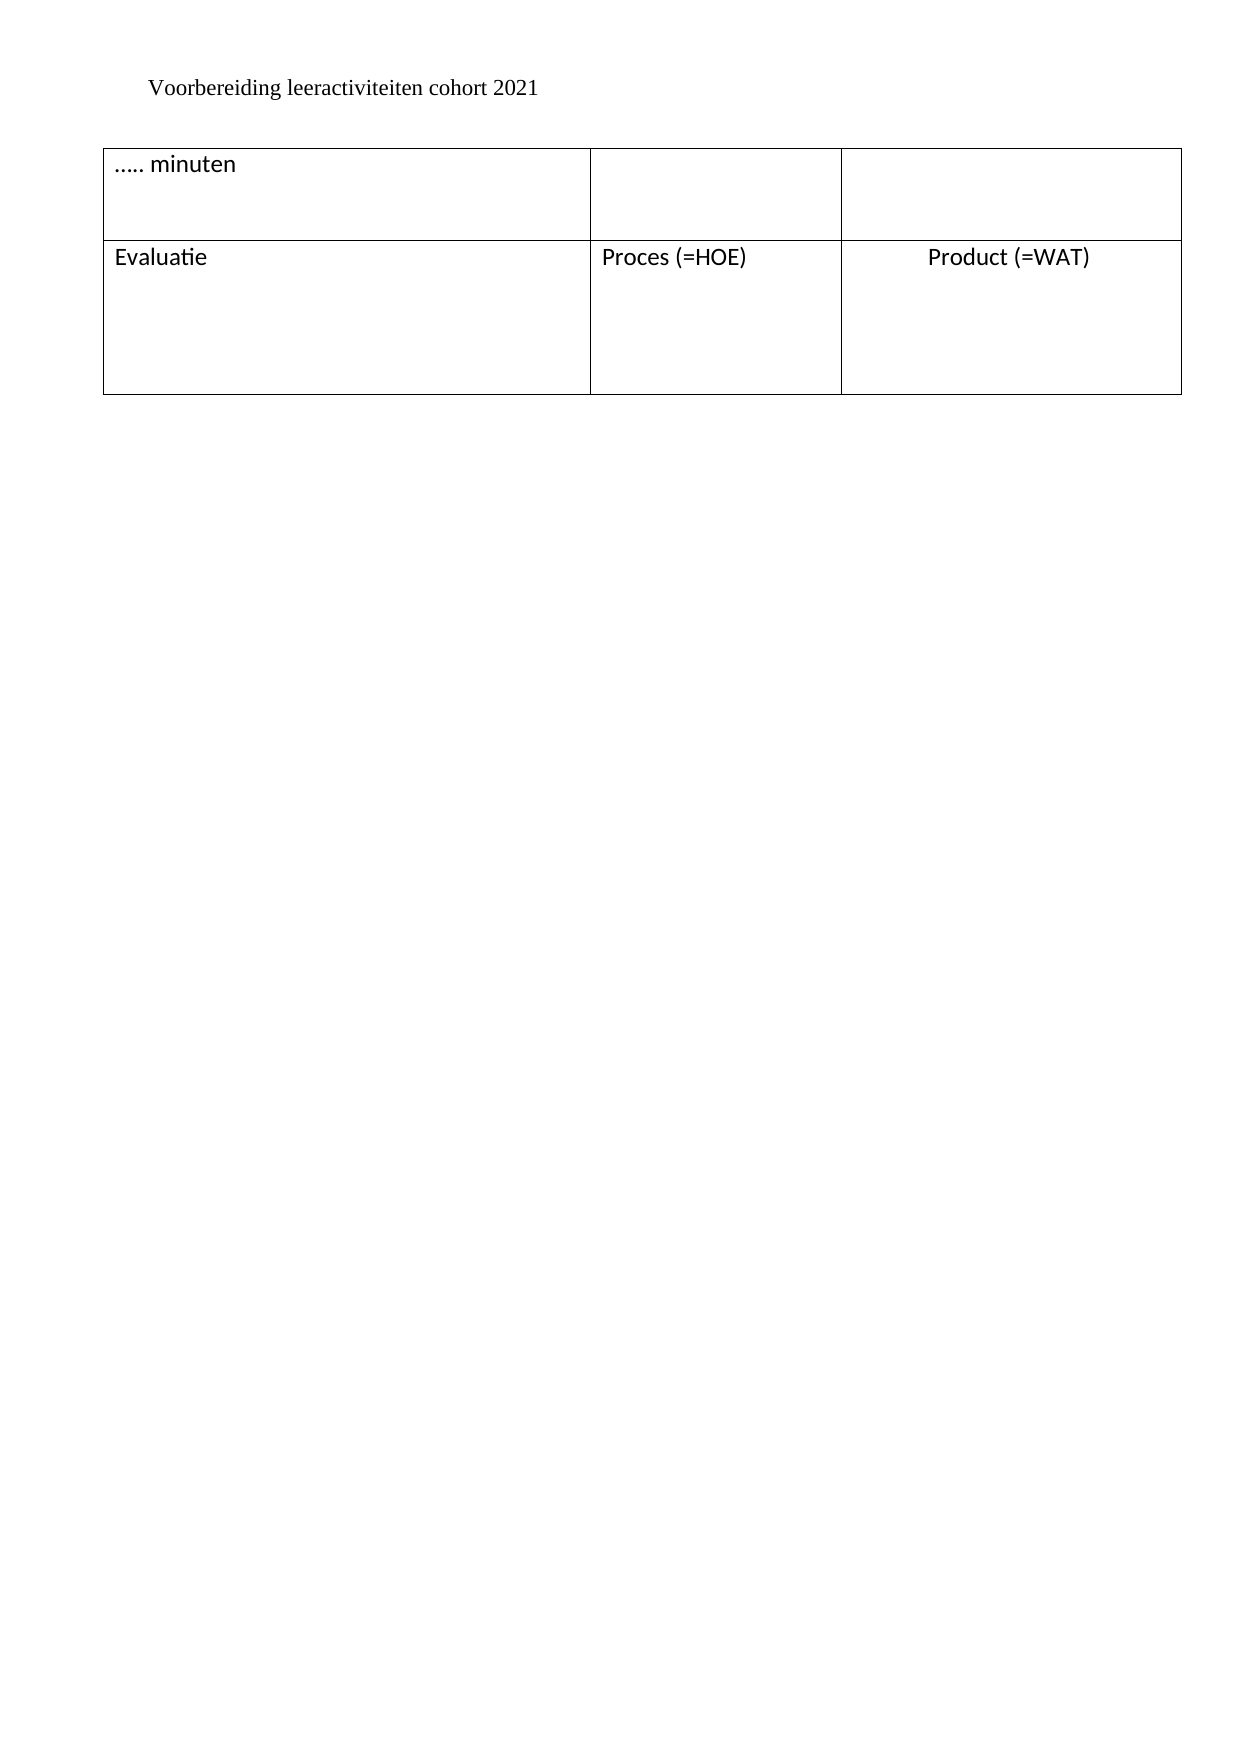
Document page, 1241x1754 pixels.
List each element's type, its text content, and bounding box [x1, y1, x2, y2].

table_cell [104, 149, 590, 240]
table_cell [842, 149, 1181, 240]
table_cell Evaluatie [104, 241, 590, 394]
table_cell [591, 149, 841, 240]
table_cell Proces (=HOE) [591, 241, 841, 394]
table_cell Product (=WAT) [842, 241, 1181, 394]
